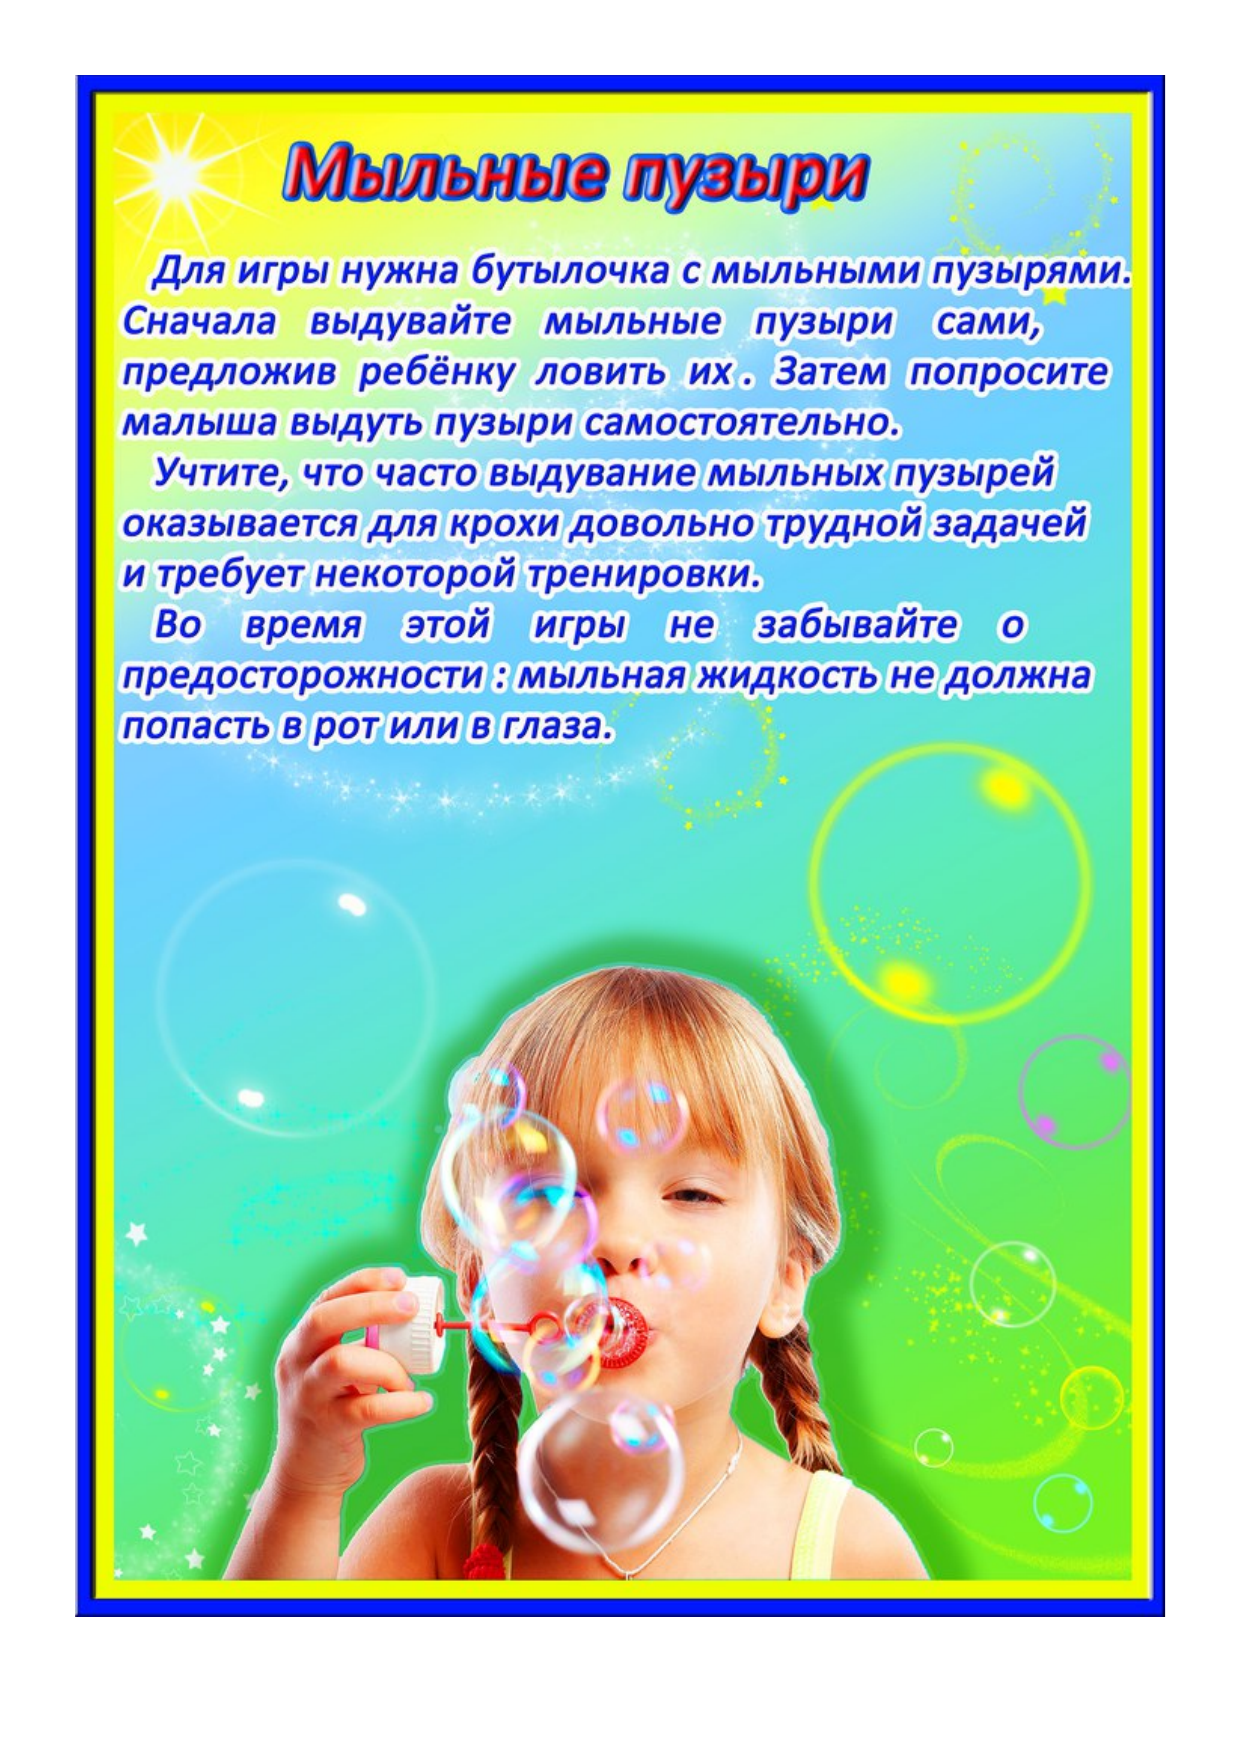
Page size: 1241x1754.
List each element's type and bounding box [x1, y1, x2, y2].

picture [75, 75, 1166, 1617]
